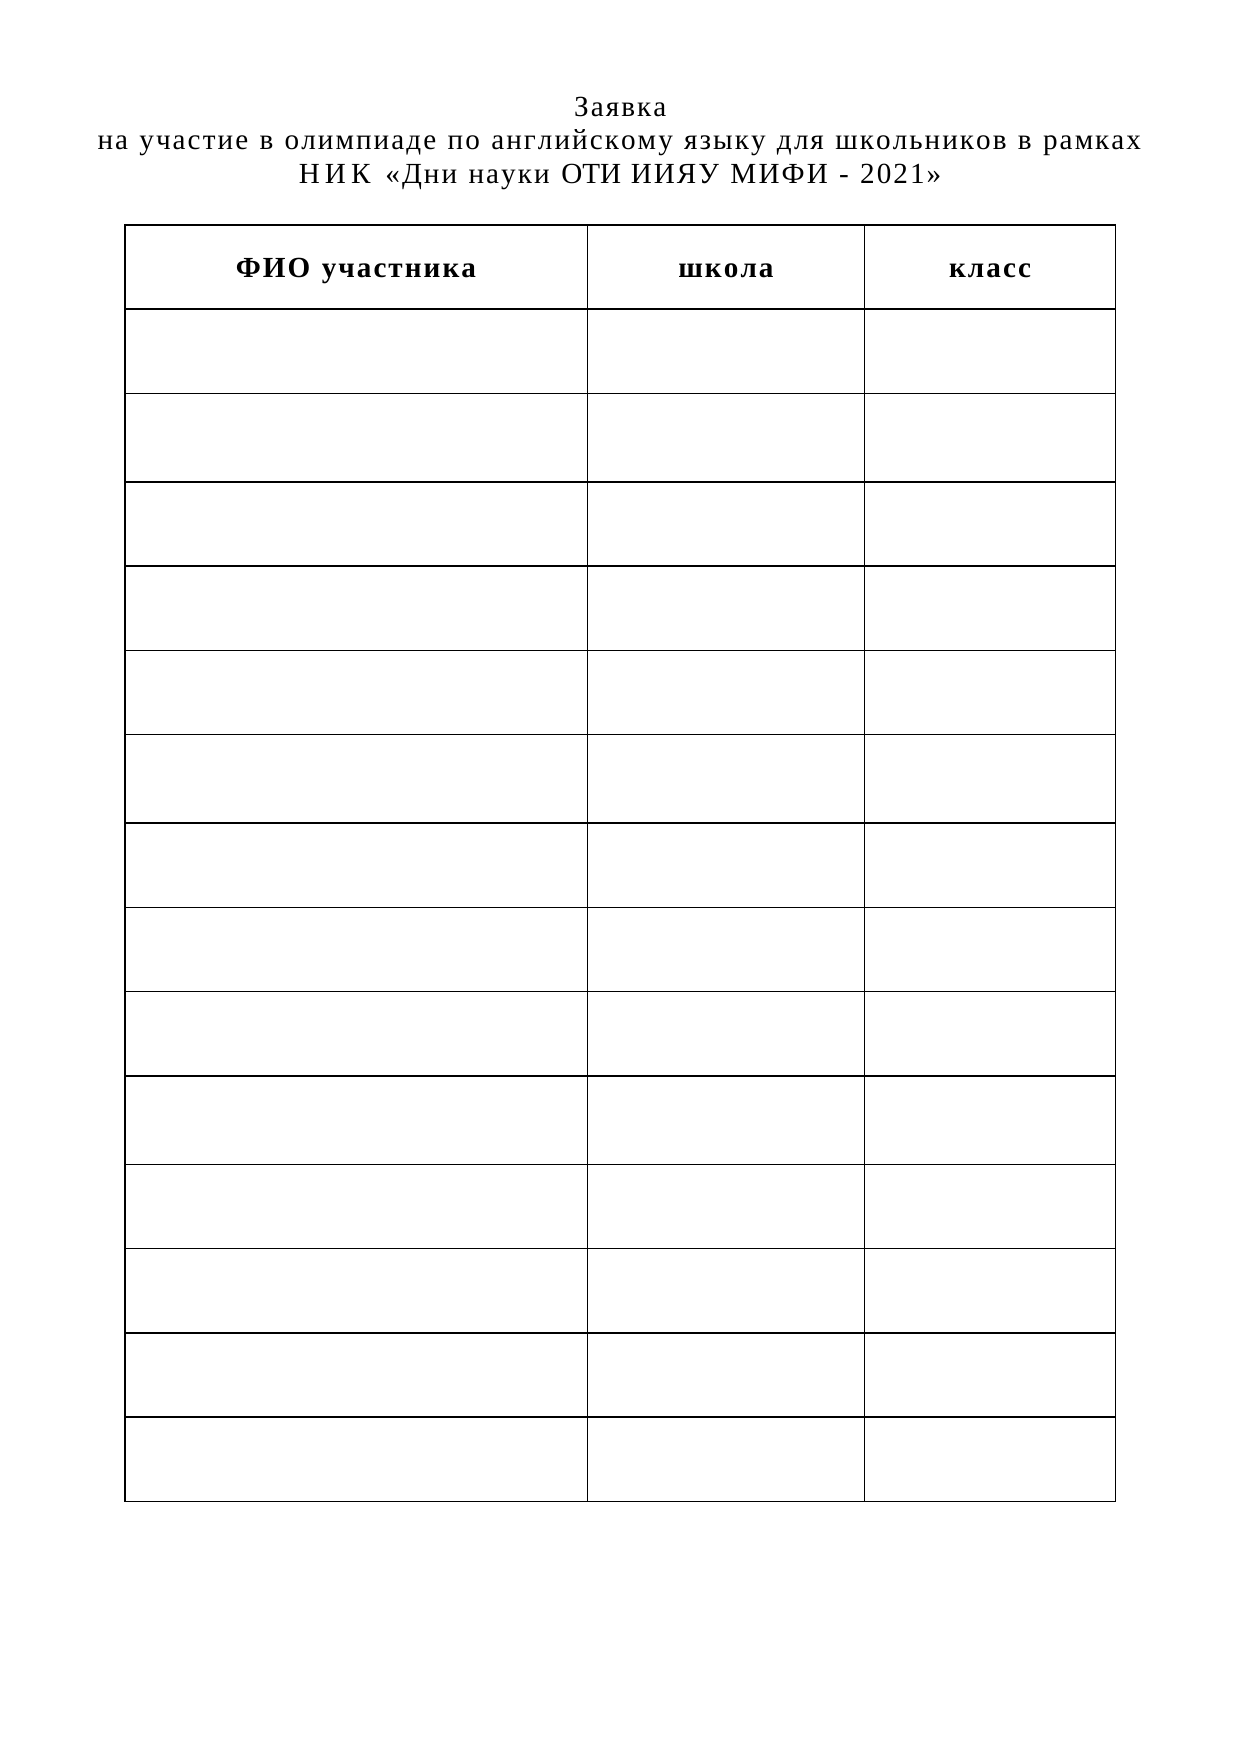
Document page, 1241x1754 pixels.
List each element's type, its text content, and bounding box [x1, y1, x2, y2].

table_cell [865, 567, 1115, 649]
table_cell [126, 483, 587, 565]
table_cell [126, 908, 587, 991]
table_cell [865, 992, 1115, 1075]
table_cell [126, 824, 587, 906]
table_cell [865, 310, 1115, 392]
table_header ФИО участника [126, 226, 587, 308]
table_cell [865, 1249, 1115, 1332]
table_cell [588, 1249, 864, 1332]
text Заявка [89, 89, 1152, 122]
table_cell [865, 1418, 1115, 1501]
table_cell [126, 992, 587, 1075]
table_cell [865, 483, 1115, 565]
table_cell [588, 735, 864, 822]
table_cell [865, 824, 1115, 906]
table_cell [865, 908, 1115, 991]
table_header класс [865, 226, 1115, 308]
table_cell [588, 908, 864, 991]
table_cell [588, 824, 864, 906]
table_cell [588, 1334, 864, 1416]
table_cell [126, 651, 587, 734]
table_cell [126, 310, 587, 392]
table_cell [865, 1077, 1115, 1163]
table_cell [588, 1077, 864, 1163]
table_cell [865, 651, 1115, 734]
table_cell [126, 735, 587, 822]
table_cell [126, 1165, 587, 1248]
table_cell [865, 394, 1115, 481]
table_cell [588, 483, 864, 565]
table_cell [588, 310, 864, 392]
table_cell [865, 1334, 1115, 1416]
table_cell [588, 651, 864, 734]
table_cell [588, 394, 864, 481]
table_cell [588, 992, 864, 1075]
table_cell [126, 1334, 587, 1416]
text на участие в олимпиаде по английскому языку для школьников в рамках НИК «Дни науки ОТИ ИИЯУ МИФИ - 2021» [89, 122, 1152, 189]
table_cell [865, 735, 1115, 822]
table_cell [126, 1077, 587, 1163]
table_cell [126, 394, 587, 481]
table_cell [588, 1418, 864, 1501]
table_cell [588, 1165, 864, 1248]
table_header школа [588, 226, 864, 308]
table_cell [126, 1249, 587, 1332]
table_cell [126, 1418, 587, 1501]
table_cell [588, 567, 864, 649]
table_cell [865, 1165, 1115, 1248]
table_cell [126, 567, 587, 649]
